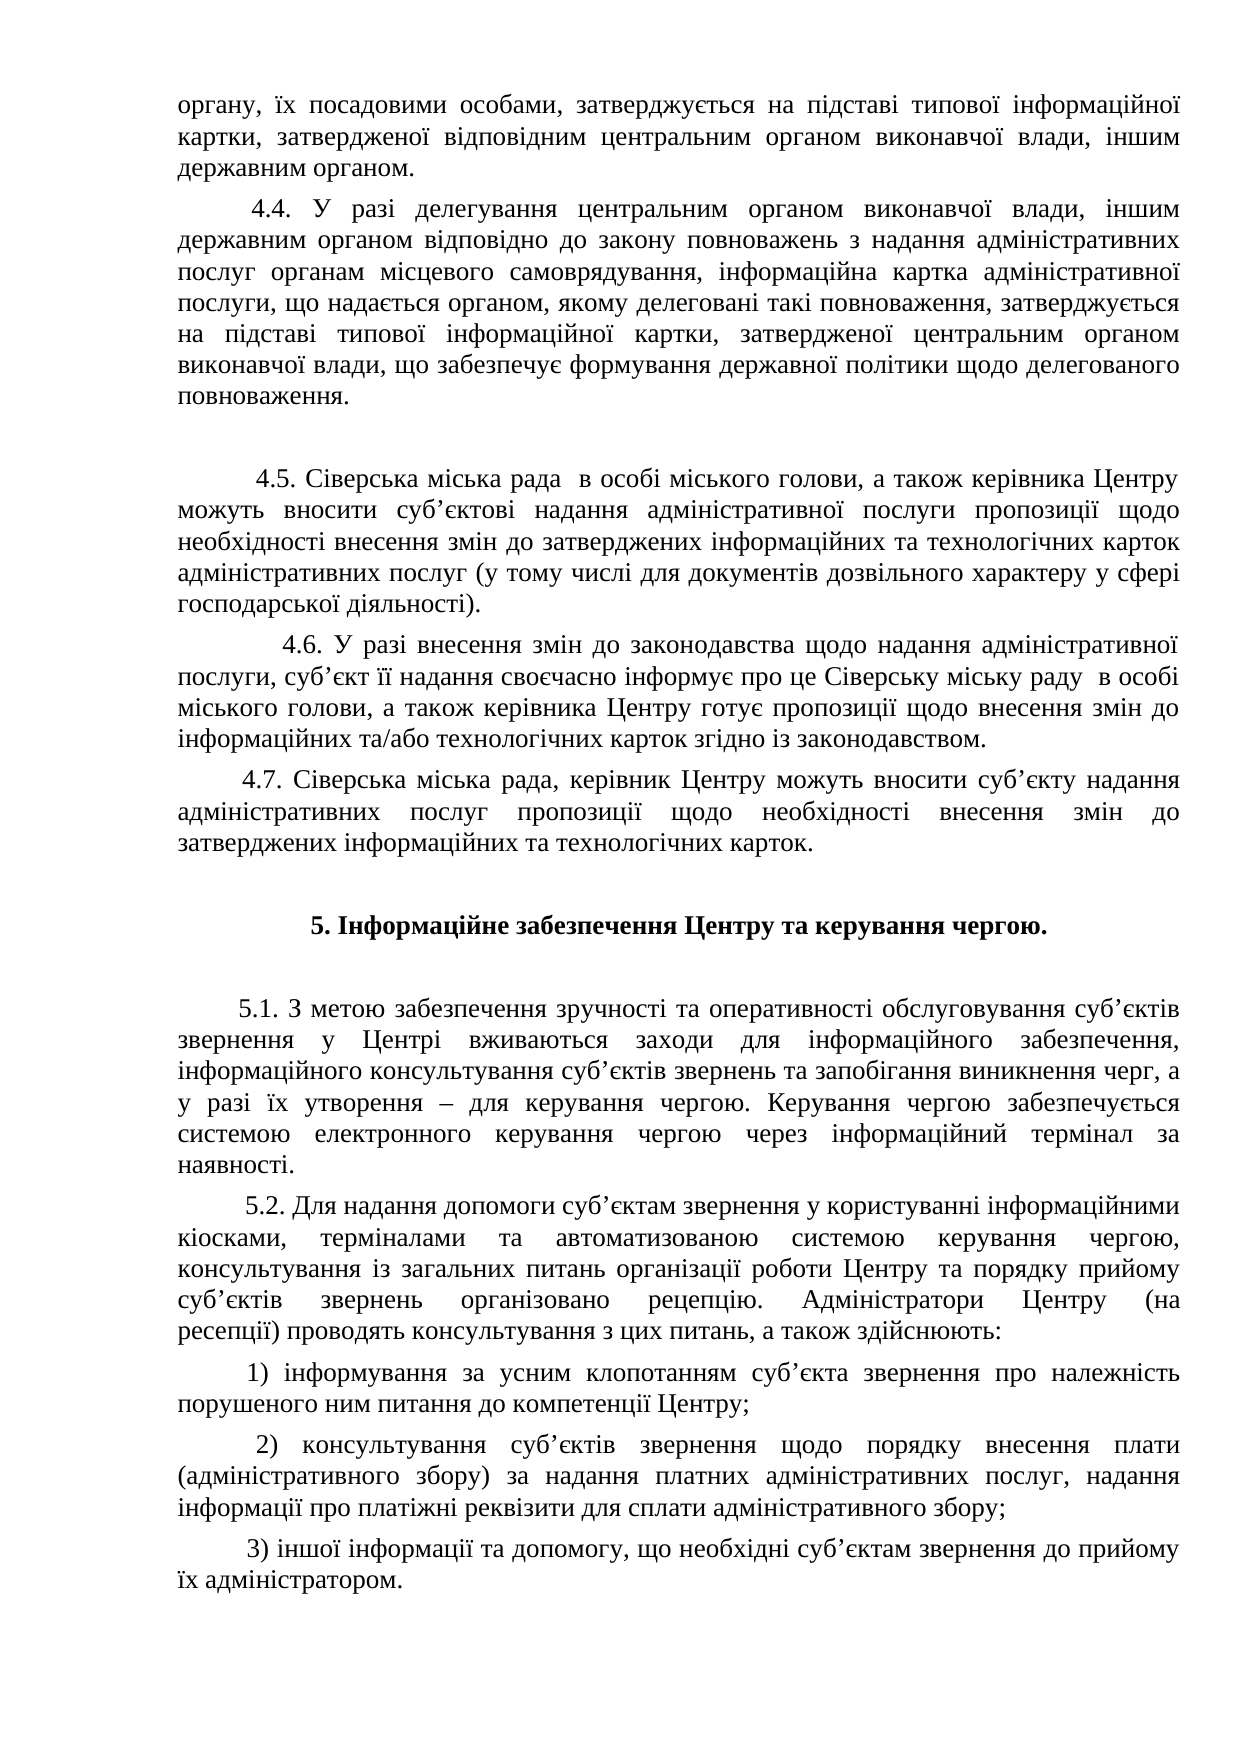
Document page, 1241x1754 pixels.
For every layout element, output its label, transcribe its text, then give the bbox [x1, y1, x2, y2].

text 3) іншої інформації та допомогу, що необхідні суб’єктам звернення до прийому їх адміністратором. [177, 1532, 1181, 1594]
text 4.4. У разі делегування центральним органом виконавчої влади, іншим державним органом відповідно до закону повноважень з надання адміністративних послуг органам місцевого самоврядування, інформаційна картка адміністративної послуги, що надається органом, якому делеговані такі повноваження, затверджується на підставі типової інформаційної картки, затвердженої центральним органом виконавчої влади, що забезпечує формування державної політики щодо делегованого повноваження. [177, 192, 1181, 411]
text 4.6. У разі внесення змін до законодавства щодо надання адміністративної послуги, суб’єкт її надання своєчасно інформує про це Сіверську міську раду в особі міського голови, а також керівника Центру готує пропозиції щодо внесення змін до інформаційних та/або технологічних карток згідно із законодавством. [177, 629, 1181, 753]
text 5. Інформаційне забезпечення Центру та керування чергою. [177, 909, 1181, 940]
text 1) інформування за усним клопотанням суб’єкта звернення про належність порушеного ним питання до компетенції Центру; [177, 1356, 1181, 1418]
text 4.7. Сіверська міська рада, керівник Центру можуть вносити суб’єкту надання адміністративних послуг пропозиції щодо необхідності внесення змін до затверджених інформаційних та технологічних карток. [177, 764, 1181, 857]
text 4.5. Сіверська міська рада в особі міського голови, а також керівника Центру можуть вносити суб’єктові надання адміністративної послуги пропозиції щодо необхідності внесення змін до затверджених інформаційних та технологічних карток адміністративних послуг (у тому числі для документів дозвільного характеру у сфері господарської діяльності). [177, 462, 1181, 618]
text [177, 89, 1181, 182]
text 5.2. Для надання допомоги суб’єктам звернення у користуванні інформаційними кіосками, терміналами та автоматизованою системою керування чергою, консультування із загальних питань організації роботи Центру та порядку прийому суб’єктів звернень організовано рецепцію. Адміністратори Центру (на ресепції) проводять консультування з цих питань, а також здійснюють: [177, 1189, 1181, 1345]
text 2) консультування суб’єктів звернення щодо порядку внесення плати (адміністративного збору) за надання платних адміністративних послуг, надання інформації про платіжні реквізити для сплати адміністративного збору; [177, 1428, 1181, 1522]
text 5.1. З метою забезпечення зручності та оперативності обслуговування суб’єктів звернення у Центрі вживаються заходи для інформаційного забезпечення, інформаційного консультування суб’єктів звернень та запобігання виникнення черг, а у разі їх утворення – для керування чергою. Керування чергою забезпечується системою електронного керування чергою через інформаційний термінал за наявності. [177, 992, 1181, 1179]
